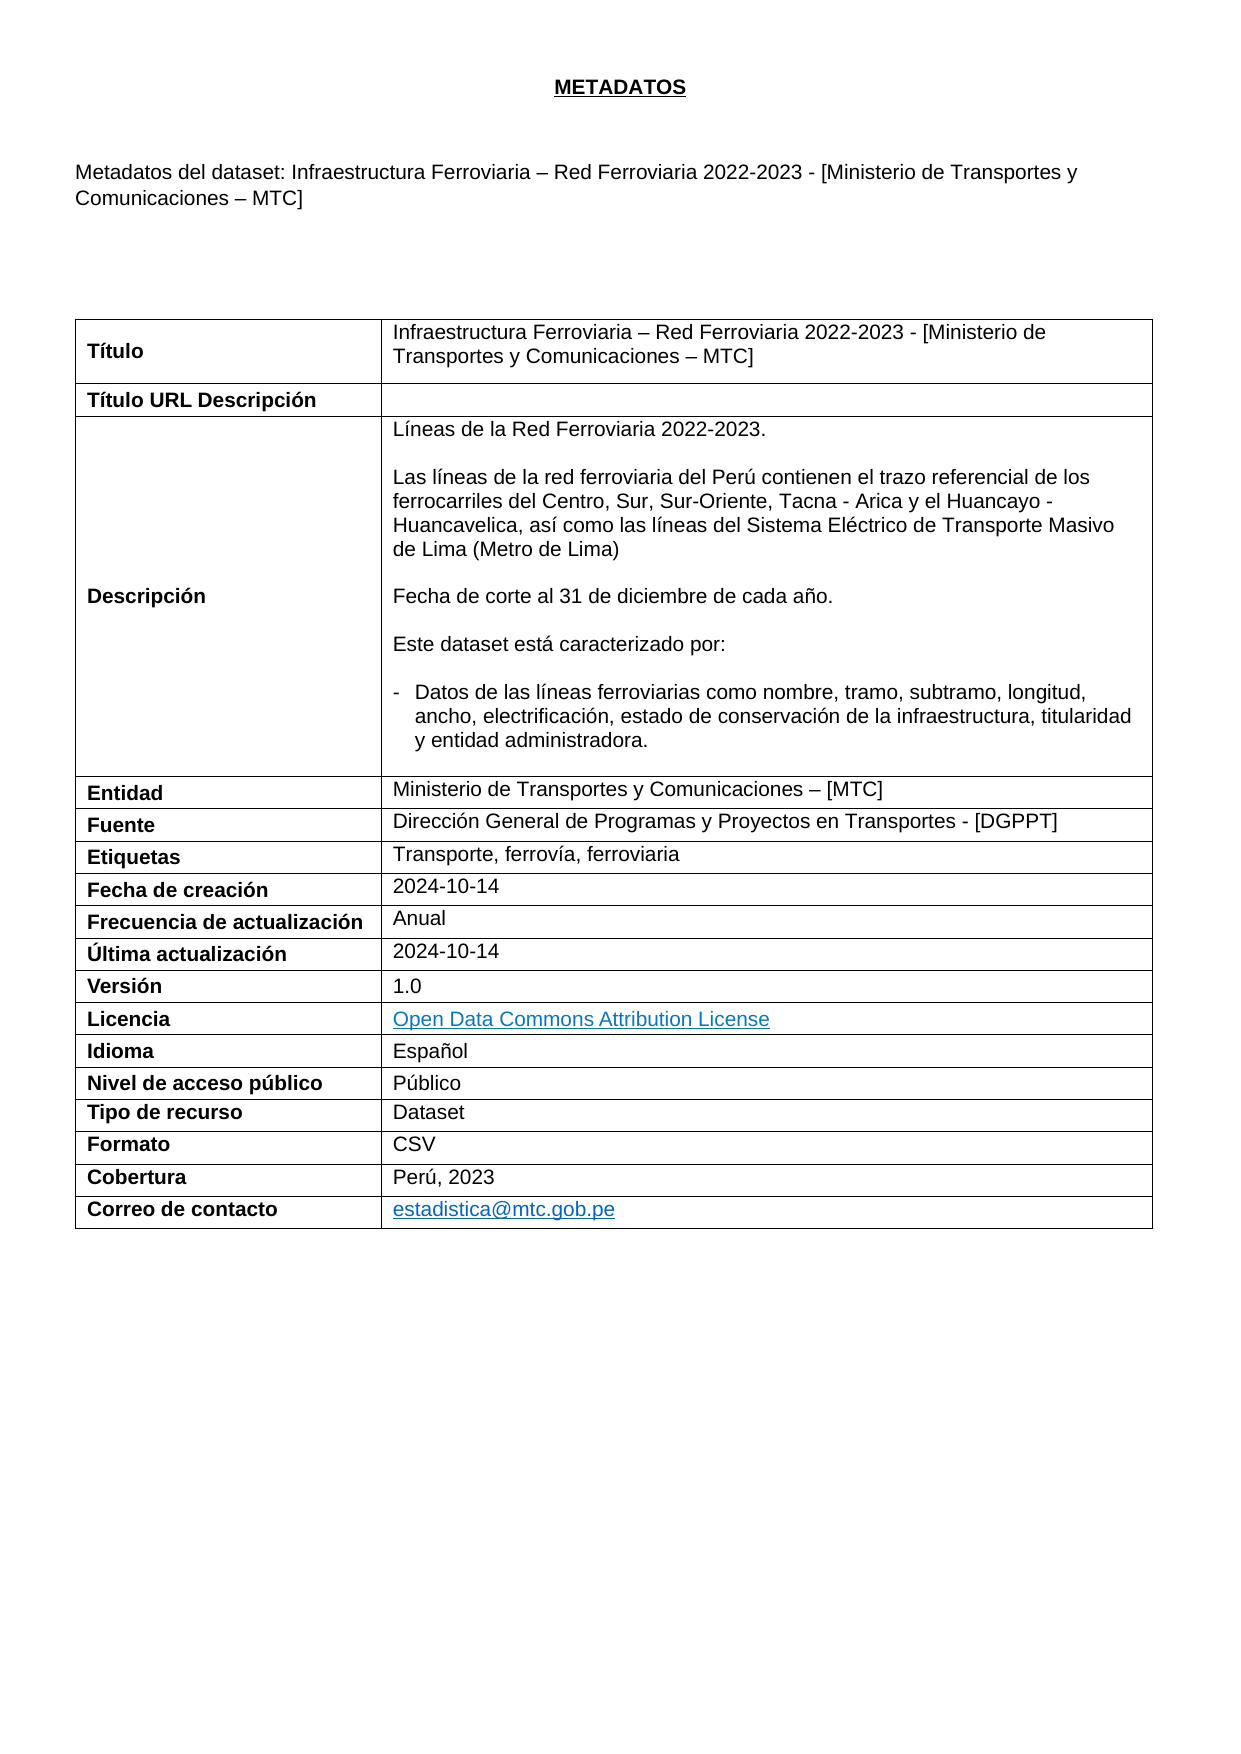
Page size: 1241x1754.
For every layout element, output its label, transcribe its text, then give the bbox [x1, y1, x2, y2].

table_cell Fuente [76, 809, 381, 841]
table_cell Público [382, 1068, 1152, 1099]
table_cell Idioma [76, 1035, 381, 1067]
table_cell Licencia [76, 1003, 381, 1034]
table_cell estadistica@mtc.gob.pe [382, 1197, 1152, 1228]
table_cell 2024-10-14 [382, 939, 1152, 970]
table_cell Perú, 2023 [382, 1165, 1152, 1196]
table_cell Español [382, 1035, 1152, 1067]
table_cell Dirección General de Programas y Proyectos en Transportes - [DGPPT] [382, 809, 1152, 841]
table_cell Entidad [76, 777, 381, 808]
table_cell Open Data Commons Attribution License [382, 1003, 1152, 1034]
table_cell Líneas de la Red Ferroviaria 2022-2023. Las líneas de la red ferroviaria del Perú contienen el trazo referencial de los ferrocarriles del Centro, Sur, Sur-Oriente, Tacna - Arica y el Huancayo - Huancavelica, así como las líneas del Sistema Eléctrico de Transporte Masivo de Lima (Metro de Lima) Fecha de corte al 31 de diciembre de cada año. Este dataset está caracterizado por: Datos de las líneas ferroviarias como nombre, tramo, subtramo, longitud, ancho, electrificación, estado de conservación de la infraestructura, titularidad y entidad administradora. [382, 417, 1152, 776]
table_cell Formato [76, 1132, 381, 1163]
table_cell Transporte, ferrovía, ferroviaria [382, 842, 1152, 873]
table_cell Título URL Descripción [76, 384, 381, 416]
table_header Infraestructura Ferroviaria – Red Ferroviaria 2022-2023 - [Ministerio de Transportes y Comunicaciones – MTC] [382, 320, 1152, 383]
table_cell Tipo de recurso [76, 1100, 381, 1131]
table_cell Frecuencia de actualización [76, 906, 381, 937]
table_cell Última actualización [76, 939, 381, 970]
table_cell Ministerio de Transportes y Comunicaciones – [MTC] [382, 777, 1152, 808]
table_cell Fecha de creación [76, 874, 381, 905]
table_cell [382, 384, 1152, 416]
table_cell Versión [76, 971, 381, 1002]
table_cell Cobertura [76, 1165, 381, 1196]
table_header Título [76, 320, 381, 383]
table_cell Nivel de acceso público [76, 1068, 381, 1099]
text Metadatos del dataset: Infraestructura Ferroviaria – Red Ferroviaria 2022-2023 - [Ministerio de Transportes y Comunicaciones – MTC] [75, 160, 1165, 210]
table_cell CSV [382, 1132, 1152, 1163]
table_cell Descripción [76, 417, 381, 776]
table_cell 1.0 [382, 971, 1152, 1002]
text METADATOS [75, 75, 1165, 99]
table_cell Correo de contacto [76, 1197, 381, 1228]
table_cell Anual [382, 906, 1152, 937]
table_cell Etiquetas [76, 842, 381, 873]
table_cell Dataset [382, 1100, 1152, 1131]
table_cell 2024-10-14 [382, 874, 1152, 905]
